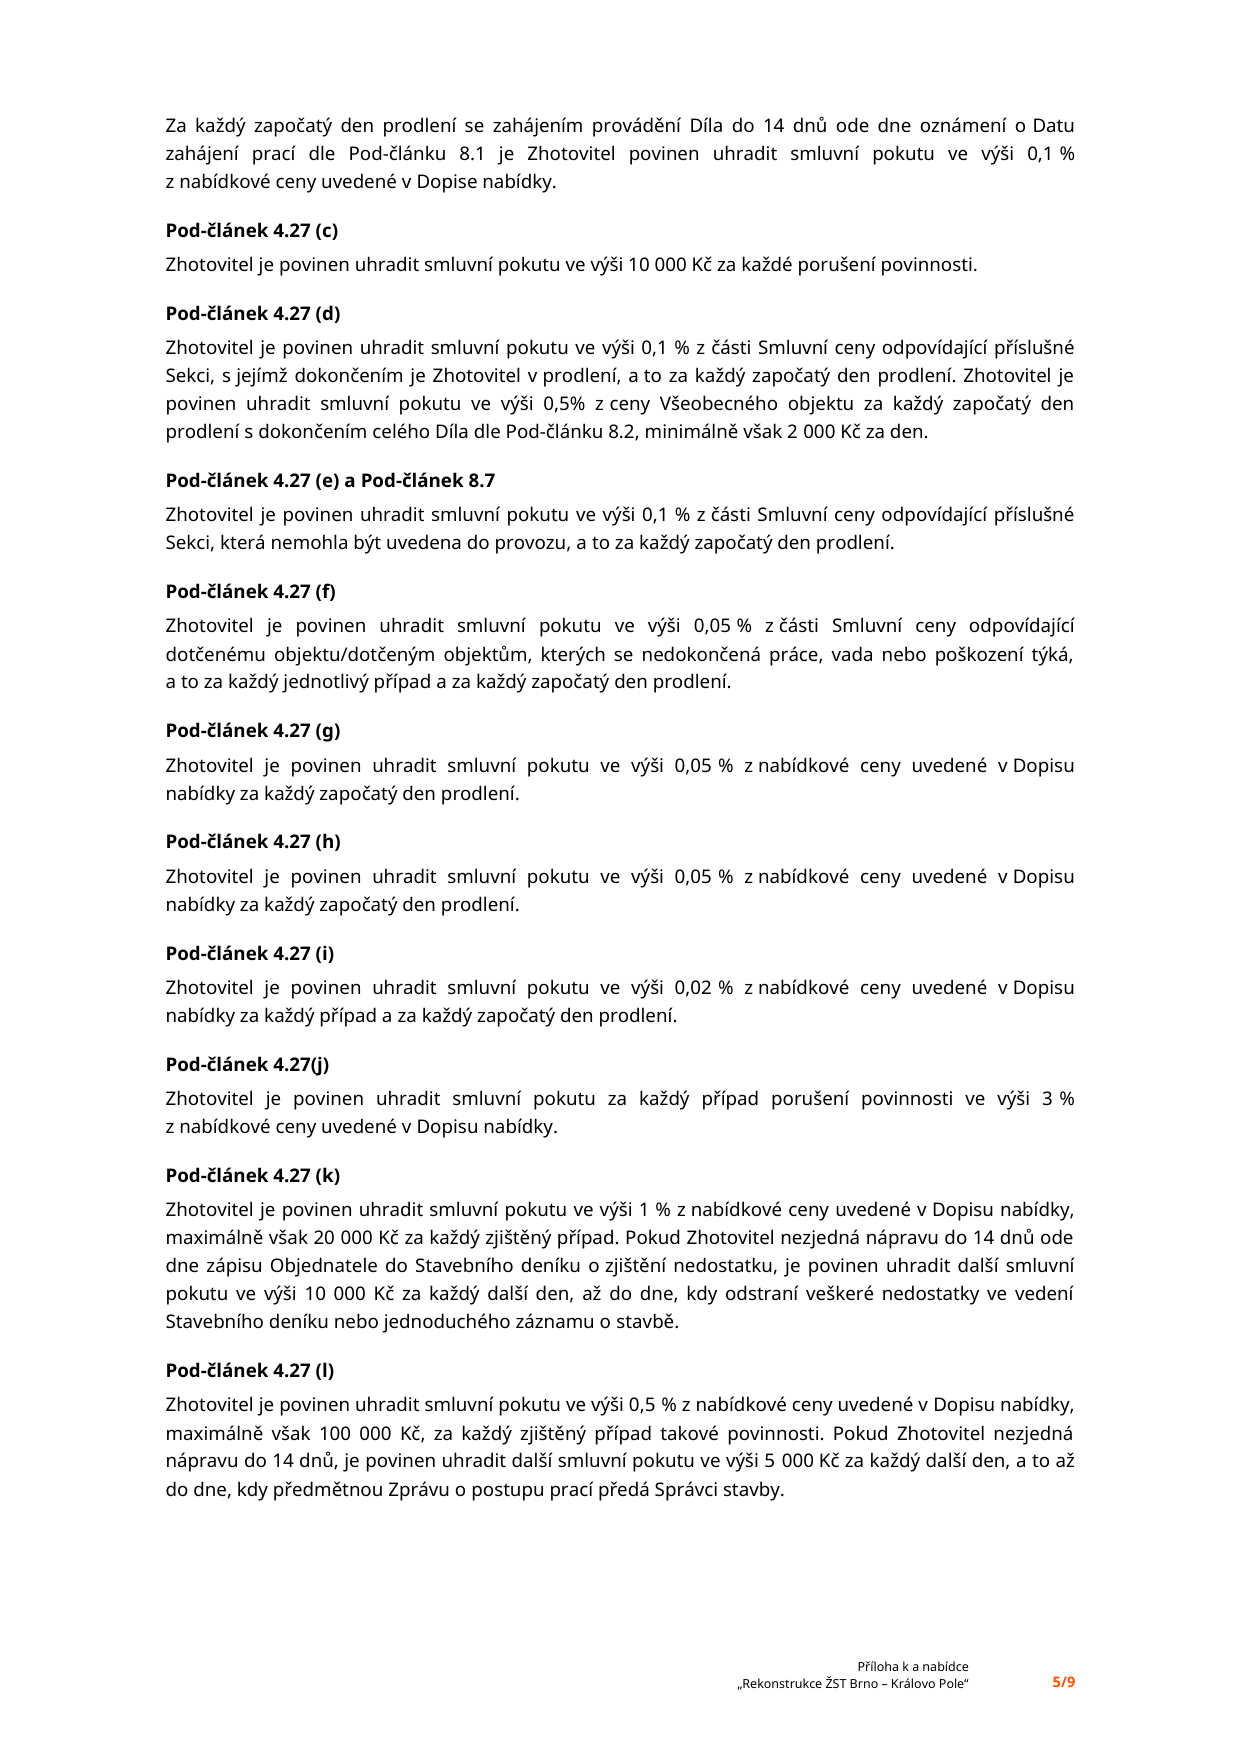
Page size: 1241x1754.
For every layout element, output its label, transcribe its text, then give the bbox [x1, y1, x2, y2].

text Zhotovitel je povinen uhradit smluvní pokutu ve výši 0,1 % z části Smluvní ceny odpovídající příslušné Sekci, která nemohla být uvedena do provozu, a to za každý započatý den prodlení. [165, 502, 1075, 555]
text Pod-článek 4.27 (f) [165, 578, 1075, 604]
text Zhotovitel je povinen uhradit smluvní pokutu ve výši 10 000 Kč za každé porušení povinnosti. [165, 251, 1075, 277]
text Pod-článek 4.27 (e) a Pod-článek 8.7 [165, 467, 1075, 493]
text Zhotovitel je povinen uhradit smluvní pokutu ve výši 0,02 % z nabídkové ceny uvedené v Dopisu nabídky za každý případ a za každý započatý den prodlení. [165, 974, 1075, 1028]
text Pod-článek 4.27 (h) [165, 829, 1075, 854]
text Zhotovitel je povinen uhradit smluvní pokutu za každý případ porušení povinnosti ve výši 3 % z nabídkové ceny uvedené v Dopisu nabídky. [165, 1085, 1075, 1139]
text Zhotovitel je povinen uhradit smluvní pokutu ve výši 0,05 % z části Smluvní ceny odpovídající dotčenému objektu/dotčeným objektům, kterých se nedokončená práce, vada nebo poškození týká, a to za každý jednotlivý případ a za každý započatý den prodlení. [165, 613, 1075, 694]
text Pod-článek 4.27 (l) [165, 1357, 1075, 1383]
text Zhotovitel je povinen uhradit smluvní pokutu ve výši 0,05 % z nabídkové ceny uvedené v Dopisu nabídky za každý započatý den prodlení. [165, 752, 1075, 806]
text Pod-článek 4.27 (c) [165, 217, 1075, 243]
text Pod-článek 4.27 (d) [165, 300, 1075, 326]
text Zhotovitel je povinen uhradit smluvní pokutu ve výši 0,5 % z nabídkové ceny uvedené v Dopisu nabídky, maximálně však 100 000 Kč, za každý zjištěný případ takové povinnosti. Pokud Zhotovitel nezjedná nápravu do 14 dnů, je povinen uhradit další smluvní pokutu ve výši 5 000 Kč za každý další den, a to až do dne, kdy předmětnou Zprávu o postupu prací předá Správci stavby. [165, 1392, 1075, 1501]
text Za každý započatý den prodlení se zahájením provádění Díla do 14 dnů ode dne oznámení o Datu zahájení prací dle Pod-článku 8.1 je Zhotovitel povinen uhradit smluvní pokutu ve výši 0,1 % z nabídkové ceny uvedené v Dopise nabídky. [165, 112, 1075, 194]
text Pod-článek 4.27(j) [165, 1051, 1075, 1077]
text Pod-článek 4.27 (i) [165, 940, 1075, 966]
text Pod-článek 4.27 (k) [165, 1162, 1075, 1188]
text Zhotovitel je povinen uhradit smluvní pokutu ve výši 0,05 % z nabídkové ceny uvedené v Dopisu nabídky za každý započatý den prodlení. [165, 863, 1075, 917]
text Zhotovitel je povinen uhradit smluvní pokutu ve výši 1 % z nabídkové ceny uvedené v Dopisu nabídky, maximálně však 20 000 Kč za každý zjištěný případ. Pokud Zhotovitel nezjedná nápravu do 14 dnů ode dne zápisu Objednatele do Stavebního deníku o zjištění nedostatku, je povinen uhradit další smluvní pokutu ve výši 10 000 Kč za každý další den, až do dne, kdy odstraní veškeré nedostatky ve vedení Stavebního deníku nebo jednoduchého záznamu o stavbě. [165, 1197, 1075, 1334]
text Zhotovitel je povinen uhradit smluvní pokutu ve výši 0,1 % z části Smluvní ceny odpovídající příslušné Sekci, s jejímž dokončením je Zhotovitel v prodlení, a to za každý započatý den prodlení. Zhotovitel je povinen uhradit smluvní pokutu ve výši 0,5% z ceny Všeobecného objektu za každý započatý den prodlení s dokončením celého Díla dle Pod-článku 8.2, minimálně však 2 000 Kč za den. [165, 334, 1075, 444]
text Pod-článek 4.27 (g) [165, 718, 1075, 743]
